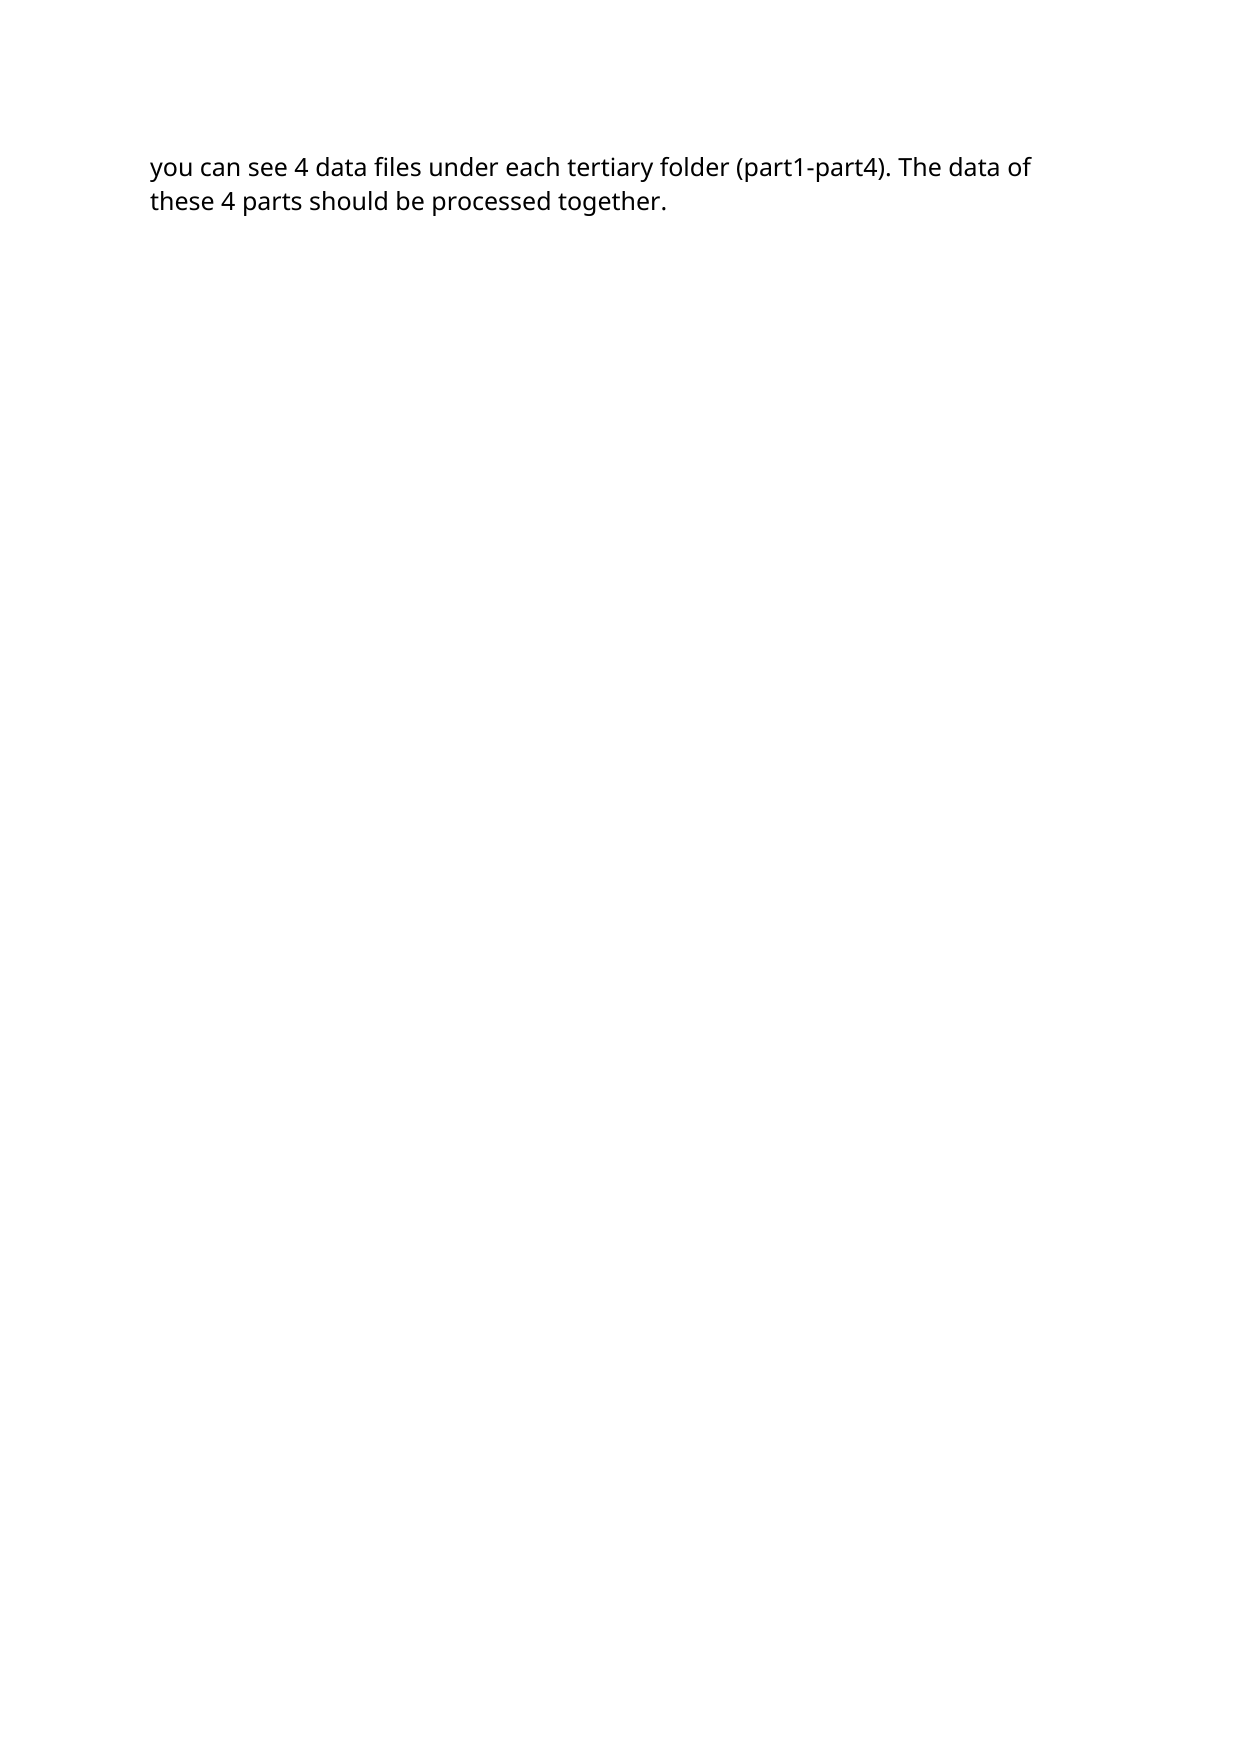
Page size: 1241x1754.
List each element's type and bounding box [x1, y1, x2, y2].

text [150, 150, 1090, 218]
